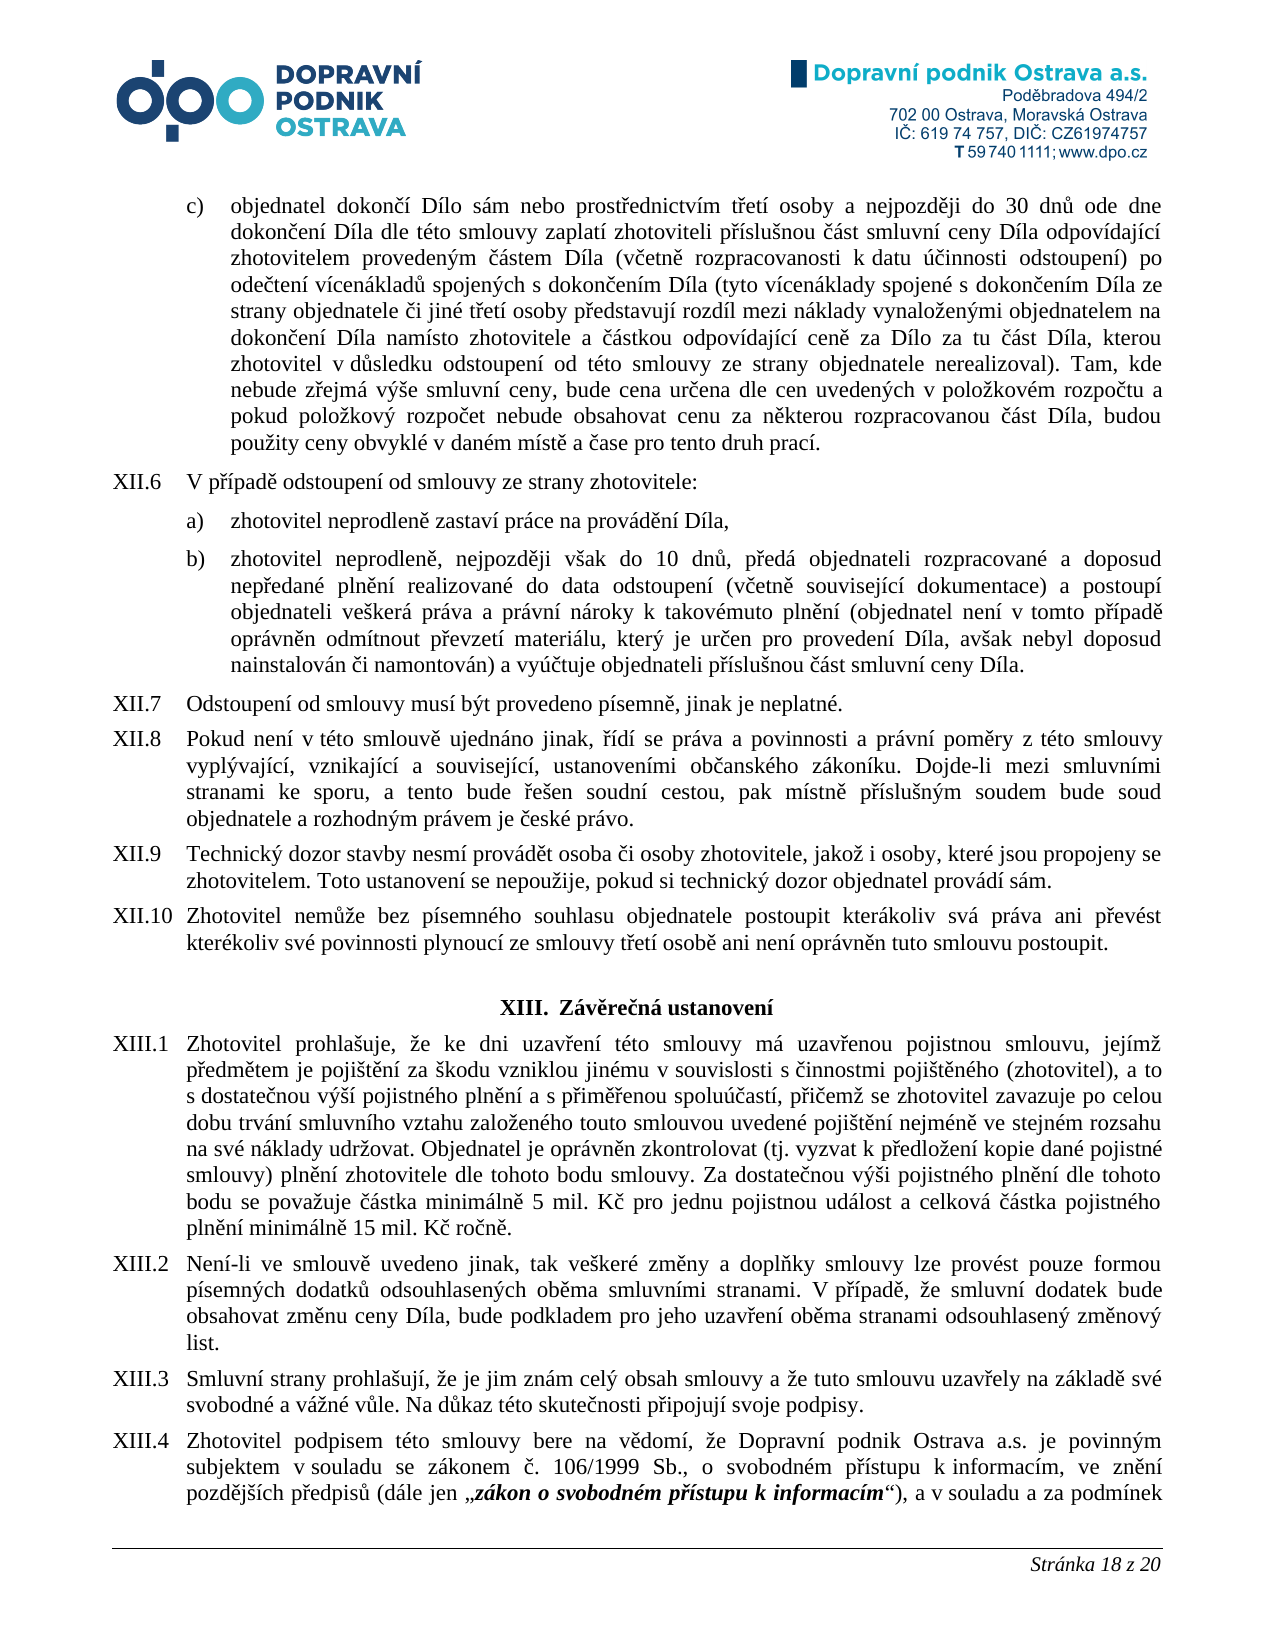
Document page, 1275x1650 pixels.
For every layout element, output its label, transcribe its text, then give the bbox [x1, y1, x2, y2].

list objednatel dokončí Dílo sám nebo prostřednictvím třetí osoby a nejpozději do 30 dnů ode dne dokončení Díla dle této smlouvy zaplatí zhotoviteli příslušnou část smluvní ceny Díla odpovídající zhotovitelem provedeným částem Díla (včetně rozpracovanosti k datu účinnosti odstoupení) po odečtení vícenákladů spojených s dokončením Díla (tyto vícenáklady spojené s dokončením Díla ze strany objednatele či jiné třetí osoby představují rozdíl mezi náklady vynaloženými objednatelem na dokončení Díla namísto zhotovitele a částkou odpovídající ceně za Dílo za tu část Díla, kterou zhotovitel v důsledku odstoupení od této smlouvy ze strany objednatele nerealizoval). Tam, kde nebude zřejmá výše smluvní ceny, bude cena určena dle cen uvedených v položkovém rozpočtu a pokud položkový rozpočet nebude obsahovat cenu za některou rozpracovanou část Díla, budou použity ceny obvyklé v daném místě a čase pro tento druh prací. [186, 192, 1163, 455]
list Není-li ve smlouvě uvedeno jinak, tak veškeré změny a doplňky smlouvy lze provést pouze formou písemných dodatků odsouhlasených oběma smluvními stranami. V případě, že smluvní dodatek bude obsahovat změnu ceny Díla, bude podkladem pro jeho uzavření oběma stranami odsouhlasený změnový list. [112, 1250, 1163, 1355]
list Odstoupení od smlouvy musí být provedeno písemně, jinak je neplatné. [112, 690, 1163, 716]
list Pokud není v této smlouvě ujednáno jinak, řídí se práva a povinnosti a právní poměry z této smlouvy vyplývající, vznikající a související, ustanoveními občanského zákoníku. Dojde-li mezi smluvními stranami ke sporu, a tento bude řešen soudní cestou, pak místně příslušným soudem bude soud objednatele a rozhodným právem je české právo. [112, 726, 1163, 831]
list zhotovitel neprodleně zastaví práce na provádění Díla, [186, 507, 1163, 533]
list Zhotovitel prohlašuje, že ke dni uzavření této smlouvy má uzavřenou pojistnou smlouvu, jejímž předmětem je pojištění za škodu vzniklou jinému v souvislosti s činnostmi pojištěného (zhotovitel), a to s dostatečnou výší pojistného plnění a s přiměřenou spoluúčastí, přičemž se zhotovitel zavazuje po celou dobu trvání smluvního vztahu založeného touto smlouvou uvedené pojištění nejméně ve stejném rozsahu na své náklady udržovat. Objednatel je oprávněn zkontrolovat (tj. vyzvat k předložení kopie dané pojistné smlouvy) plnění zhotovitele dle tohoto bodu smlouvy. Za dostatečnou výši pojistného plnění dle tohoto bodu se považuje částka minimálně 5 mil. Kč pro jednu pojistnou událost a celková částka pojistného plnění minimálně 15 mil. Kč ročně. [112, 1030, 1163, 1241]
list zhotovitel neprodleně, nejpozději však do 10 dnů, předá objednateli rozpracované a doposud nepředané plnění realizované do data odstoupení (včetně související dokumentace) a postoupí objednateli veškerá práva a právní nároky k takovémuto plnění (objednatel není v tomto případě oprávněn odmítnout převzetí materiálu, který je určen pro provedení Díla, avšak nebyl doposud nainstalován či namontován) a vyúčtuje objednateli příslušnou část smluvní ceny Díla. [186, 546, 1163, 677]
list Zhotovitel nemůže bez písemného souhlasu objednatele postoupit kterákoliv svá práva ani převést kterékoliv své povinnosti plynoucí ze smlouvy třetí osobě ani není oprávněn tuto smlouvu postoupit. [112, 902, 1163, 955]
list Závěrečná ustanovení [112, 994, 1161, 1020]
list Technický dozor stavby nesmí provádět osoba či osoby zhotovitele, jakož i osoby, které jsou propojeny se zhotovitelem. Toto ustanovení se nepoužije, pokud si technický dozor objednatel provádí sám. [112, 840, 1163, 893]
picture [791, 60, 1147, 161]
list V případě odstoupení od smlouvy ze strany zhotovitele: [112, 468, 1163, 494]
list Smluvní strany prohlašují, že je jim znám celý obsah smlouvy a že tuto smlouvu uzavřely na základě své svobodné a vážné vůle. Na důkaz této skutečnosti připojují svoje podpisy. [112, 1365, 1163, 1417]
picture [116, 60, 423, 142]
